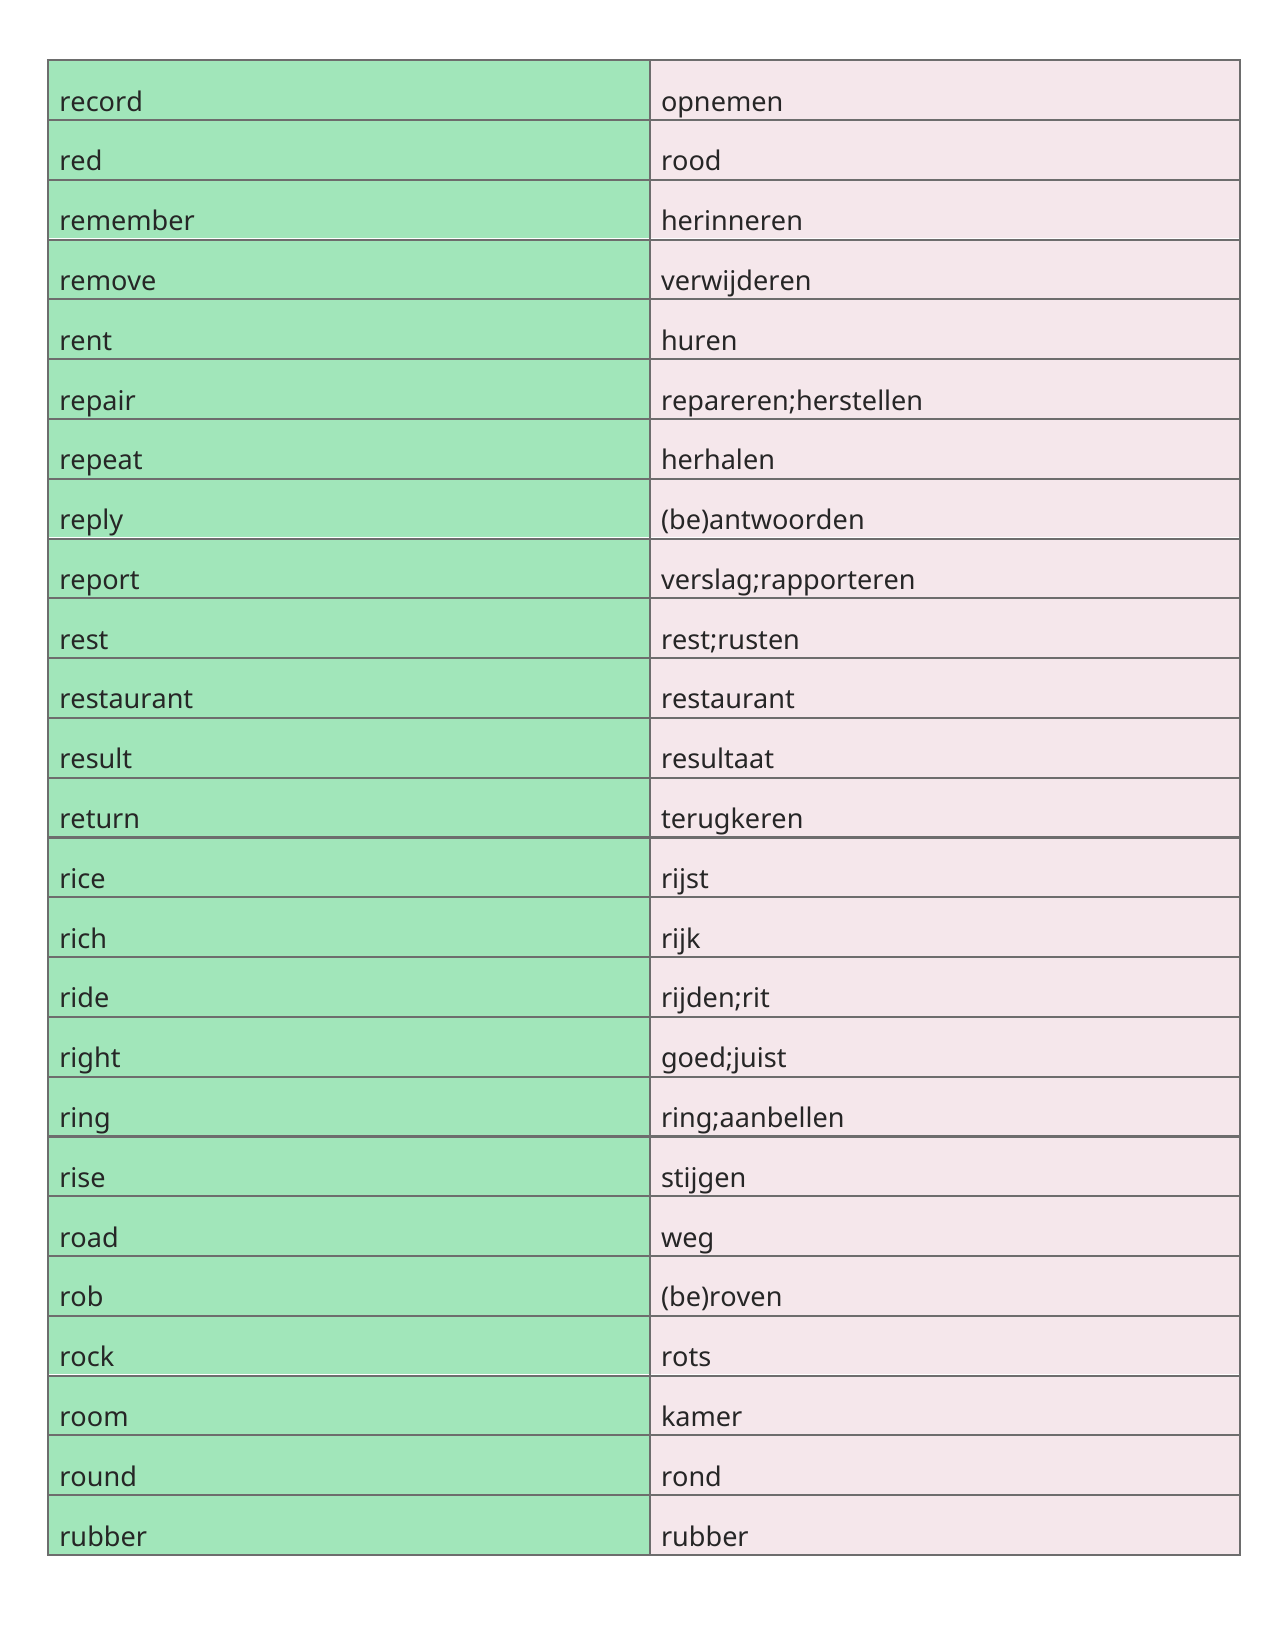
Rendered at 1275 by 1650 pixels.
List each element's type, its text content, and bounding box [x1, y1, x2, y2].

table_cell verslag;rapporteren [651, 540, 1239, 597]
table_cell room [49, 1377, 649, 1434]
table_cell restaurant [651, 659, 1239, 717]
table_cell herhalen [651, 420, 1239, 478]
table_cell goed;juist [651, 1018, 1239, 1076]
table_cell herinneren [651, 181, 1239, 238]
table_cell resultaat [651, 719, 1239, 777]
table_cell rich [49, 898, 649, 956]
table_cell rice [49, 839, 649, 896]
table_cell rubber [49, 1496, 649, 1554]
table_cell rood [651, 121, 1239, 179]
table_cell result [49, 719, 649, 777]
table_cell report [49, 540, 649, 597]
table_cell terugkeren [651, 779, 1239, 836]
table_cell (be)roven [651, 1257, 1239, 1315]
table_cell (be)antwoorden [651, 480, 1239, 537]
table_cell ride [49, 958, 649, 1016]
table_cell rest [49, 599, 649, 657]
table_cell ring [49, 1078, 649, 1135]
table_cell huren [651, 300, 1239, 358]
table_cell rijk [651, 898, 1239, 956]
table_cell stijgen [651, 1138, 1239, 1195]
table_cell rijden;rit [651, 958, 1239, 1016]
table_cell rent [49, 300, 649, 358]
table_cell remove [49, 241, 649, 298]
table_cell repair [49, 360, 649, 418]
table_cell repareren;herstellen [651, 360, 1239, 418]
table_cell rots [651, 1317, 1239, 1374]
table_cell ring;aanbellen [651, 1078, 1239, 1135]
table_cell rest;rusten [651, 599, 1239, 657]
table_cell road [49, 1197, 649, 1255]
table_cell repeat [49, 420, 649, 478]
table_cell return [49, 779, 649, 836]
table_cell red [49, 121, 649, 179]
table_cell weg [651, 1197, 1239, 1255]
table_cell rubber [651, 1496, 1239, 1554]
table_cell rond [651, 1436, 1239, 1494]
table_cell right [49, 1018, 649, 1076]
table_cell rijst [651, 839, 1239, 896]
table_cell rise [49, 1138, 649, 1195]
table_cell kamer [651, 1377, 1239, 1434]
table_cell verwijderen [651, 241, 1239, 298]
table_cell rock [49, 1317, 649, 1374]
table_cell reply [49, 480, 649, 537]
table_cell remember [49, 181, 649, 238]
table_cell rob [49, 1257, 649, 1315]
table_cell round [49, 1436, 649, 1494]
table_cell opnemen [651, 61, 1239, 119]
table_cell restaurant [49, 659, 649, 717]
table_cell record [49, 61, 649, 119]
